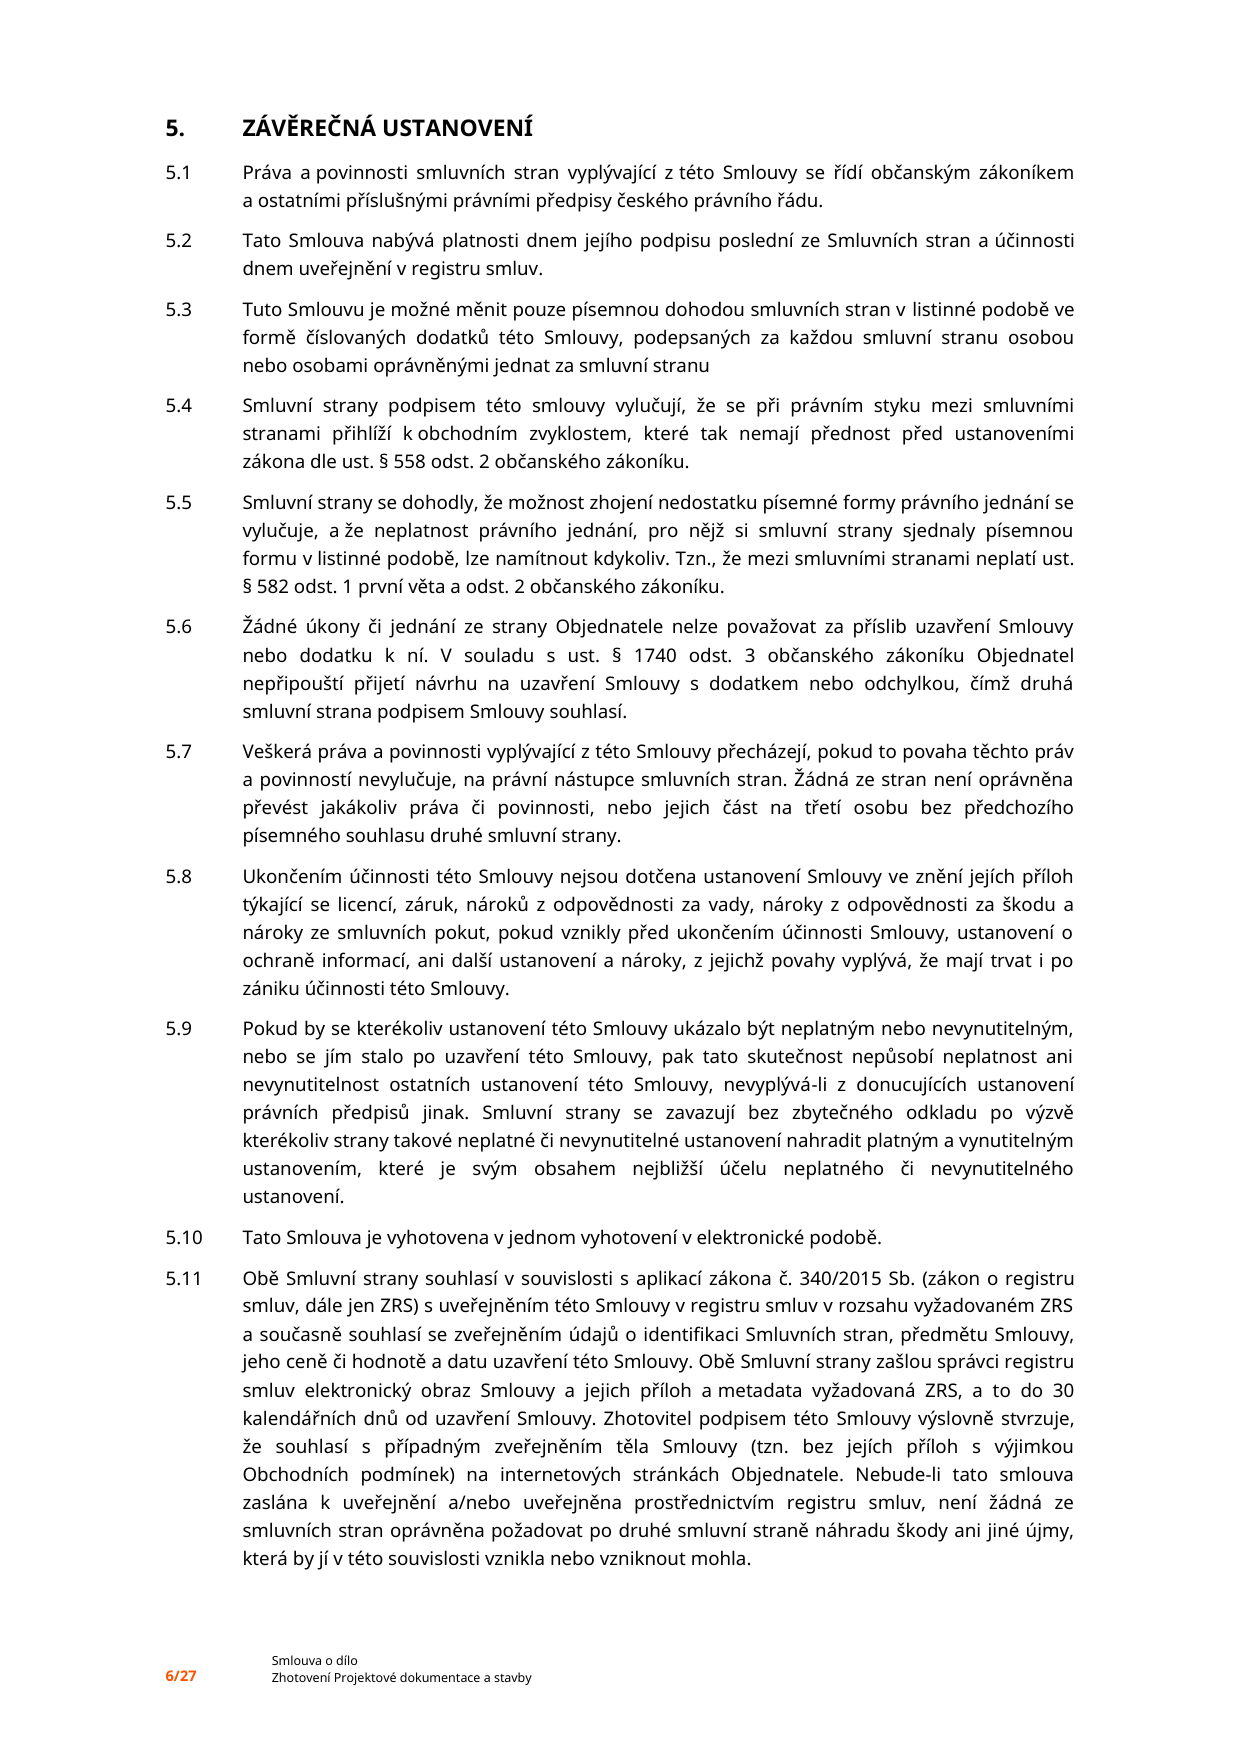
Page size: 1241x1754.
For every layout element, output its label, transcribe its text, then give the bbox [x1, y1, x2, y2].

text Ukončením účinnosti této Smlouvy nejsou dotčena ustanovení Smlouvy ve znění jejích příloh týkající se licencí, záruk, nároků z odpovědnosti za vady, nároky z odpovědnosti za škodu a nároky ze smluvních pokut, pokud vznikly před ukončením účinnosti Smlouvy, ustanovení o ochraně informací, ani další ustanovení a nároky, z jejichž povahy vyplývá, že mají trvat i po zániku účinnosti této Smlouvy. [165, 863, 1075, 1001]
text Tato Smlouva nabývá platnosti dnem jejího podpisu poslední ze Smluvních stran a účinnosti dnem uveřejnění v registru smluv. [165, 228, 1075, 281]
text Tuto Smlouvu je možné měnit pouze písemnou dohodou smluvních stran v listinné podobě ve formě číslovaných dodatků této Smlouvy, podepsaných za každou smluvní stranu osobou nebo osobami oprávněnými jednat za smluvní stranu [165, 296, 1075, 378]
text Smluvní strany se dohodly, že možnost zhojení nedostatku písemné formy právního jednání se vylučuje, a že neplatnost právního jednání, pro nějž si smluvní strany sjednaly písemnou formu v listinné podobě, lze namítnout kdykoliv. Tzn., že mezi smluvními stranami neplatí ust. § 582 odst. 1 první věta a odst. 2 občanského zákoníku. [165, 489, 1075, 599]
text ZÁVĚREČNÁ USTANOVENÍ [165, 112, 1075, 143]
text Žádné úkony či jednání ze strany Objednatele nelze považovat za příslib uzavření Smlouvy nebo dodatku k ní. V souladu s ust. § 1740 odst. 3 občanského zákoníku Objednatel nepřipouští přijetí návrhu na uzavření Smlouvy s dodatkem nebo odchylkou, čímž druhá smluvní strana podpisem Smlouvy souhlasí. [165, 614, 1075, 723]
text Pokud by se kterékoliv ustanovení této Smlouvy ukázalo být neplatným nebo nevynutitelným, nebo se jím stalo po uzavření této Smlouvy, pak tato skutečnost nepůsobí neplatnost ani nevynutitelnost ostatních ustanovení této Smlouvy, nevyplývá-li z donucujících ustanovení právních předpisů jinak. Smluvní strany se zavazují bez zbytečného odkladu po výzvě kterékoliv strany takové neplatné či nevynutitelné ustanovení nahradit platným a vynutitelným ustanovením, které je svým obsahem nejbližší účelu neplatného či nevynutitelného ustanovení. [165, 1016, 1075, 1209]
text Obě Smluvní strany souhlasí v souvislosti s aplikací zákona č. 340/2015 Sb. (zákon o registru smluv, dále jen ZRS) s uveřejněním této Smlouvy v registru smluv v rozsahu vyžadovaném ZRS a současně souhlasí se zveřejněním údajů o identifikaci Smluvních stran, předmětu Smlouvy, jeho ceně či hodnotě a datu uzavření této Smlouvy. Obě Smluvní strany zašlou správci registru smluv elektronický obraz Smlouvy a jejich příloh a metadata vyžadovaná ZRS, a to do 30 kalendářních dnů od uzavření Smlouvy. Zhotovitel podpisem této Smlouvy výslovně stvrzuje, že souhlasí s případným zveřejněním těla Smlouvy (tzn. bez jejích příloh s výjimkou Obchodních podmínek) na internetových stránkách Objednatele. Nebude-li tato smlouva zaslána k uveřejnění a/nebo uveřejněna prostřednictvím registru smluv, není žádná ze smluvních stran oprávněna požadovat po druhé smluvní straně náhradu škody ani jiné újmy, která by jí v této souvislosti vznikla nebo vzniknout mohla. [165, 1265, 1075, 1571]
text Práva a povinnosti smluvních stran vyplývající z této Smlouvy se řídí občanským zákoníkem a ostatními příslušnými právními předpisy českého právního řádu. [165, 159, 1075, 213]
text Tato Smlouva je vyhotovena v jednom vyhotovení v elektronické podobě. [165, 1224, 1075, 1250]
text Smluvní strany podpisem této smlouvy vylučují, že se při právním styku mezi smluvními stranami přihlíží k obchodním zvyklostem, které tak nemají přednost před ustanoveními zákona dle ust. § 558 odst. 2 občanského zákoníku. [165, 393, 1075, 474]
text Veškerá práva a povinnosti vyplývající z této Smlouvy přecházejí, pokud to povaha těchto práv a povinností nevylučuje, na právní nástupce smluvních stran. Žádná ze stran není oprávněna převést jakákoliv práva či povinnosti, nebo jejich část na třetí osobu bez předchozího písemného souhlasu druhé smluvní strany. [165, 738, 1075, 848]
